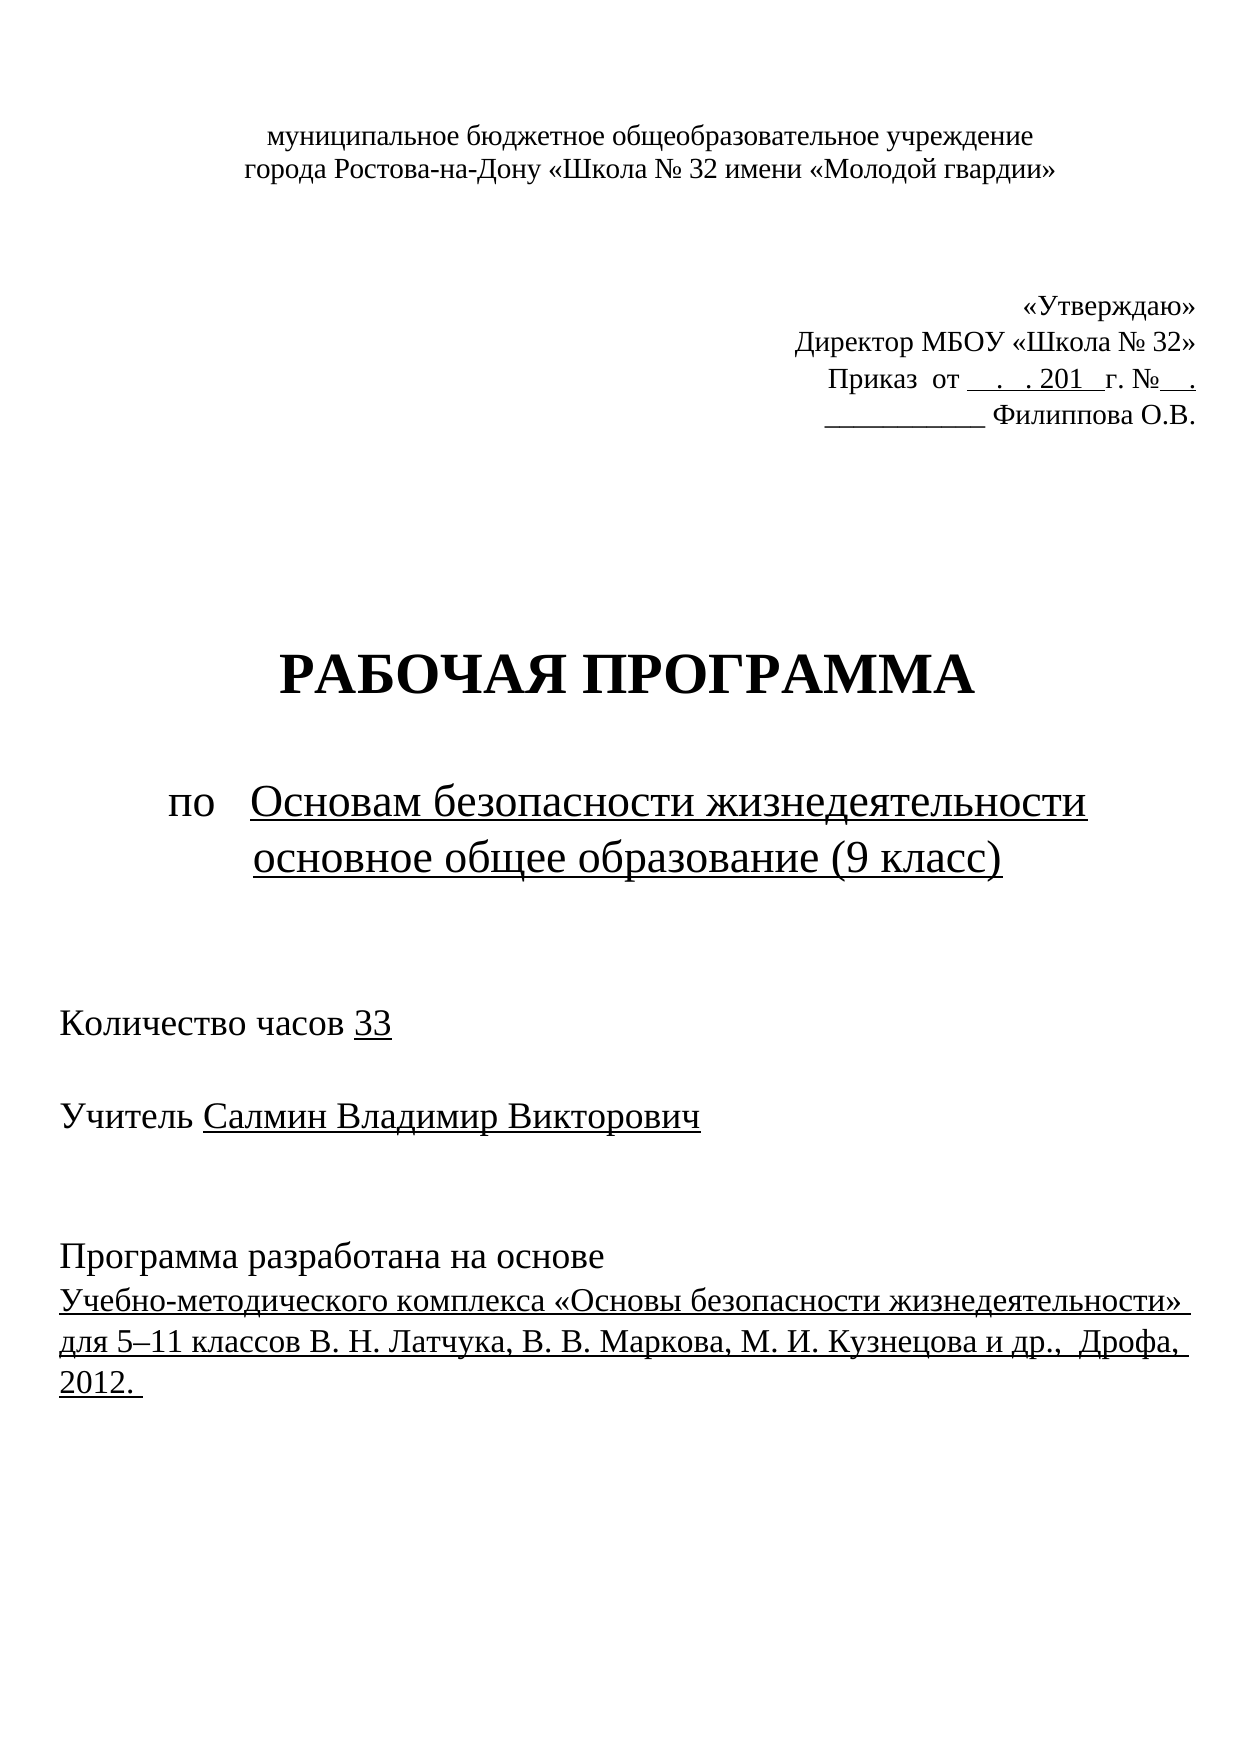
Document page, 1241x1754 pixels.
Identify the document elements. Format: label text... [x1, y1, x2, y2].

text Количество часов 33 [59, 1001, 1196, 1044]
subtitle РАБОЧАЯ ПРОГРАММА [59, 639, 1196, 706]
text по Основам безопасности жизнедеятельности [59, 773, 1196, 826]
text Учебно-методического комплекса «Основы безопасности жизнедеятельности» для 5–11 классов В. Н. Латчука, В. В. Маркова, М. И. Кузнецова и др., Дрофа, 2012. [59, 1280, 1196, 1401]
text основное общее образование (9 класс) [59, 830, 1196, 883]
text Директор МБОУ «Школа № 32» [59, 324, 1196, 358]
text «Утверждаю» [59, 288, 1196, 322]
text ___________ Филиппова О.В. [59, 397, 1196, 430]
list города Ростова-на-Дону «Школа № 32 имени «Молодой гвардии» [104, 152, 1196, 185]
text Программа разработана на основе [59, 1233, 1196, 1277]
text Приказ от . . 201 г. № . [59, 361, 1196, 394]
list муниципальное бюджетное общеобразовательное учреждение [104, 118, 1196, 152]
text Учитель Салмин Владимир Викторович [59, 1094, 1196, 1137]
